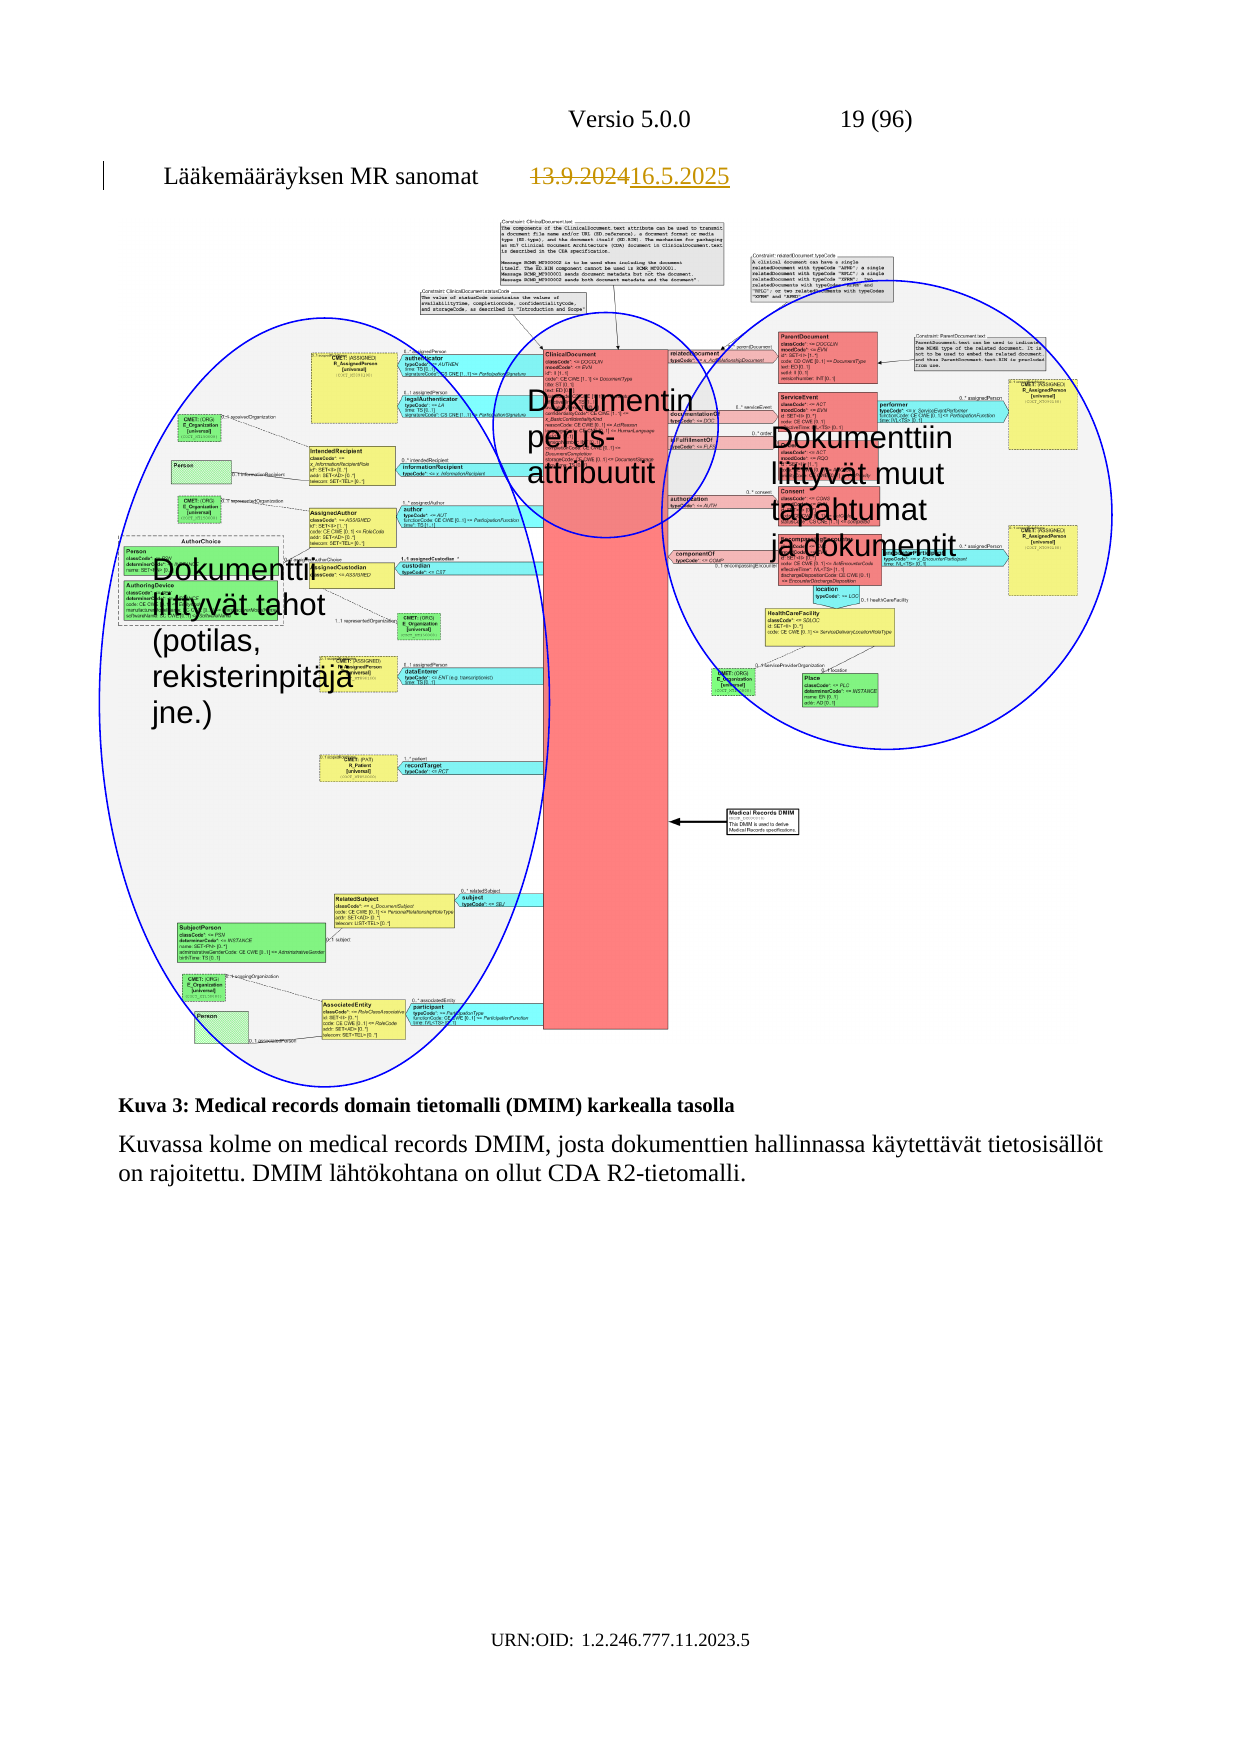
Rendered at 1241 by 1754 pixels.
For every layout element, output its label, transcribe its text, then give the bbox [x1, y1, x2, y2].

picture [118, 319, 548, 1044]
picture [663, 282, 1078, 748]
text Kuvassa kolme on medical records DMIM, josta dokumenttien hallinnassa käytettävät tietosisällöt on rajoitettu. DMIM lähtökohtana on ollut CDA R2-tietomalli. [118, 1129, 1122, 1187]
picture [118, 863, 218, 1044]
picture [430, 496, 1078, 1044]
picture [118, 218, 1078, 542]
text Kuva 3: Medical records domain tietomalli (DMIM) karkealla tasolla [118, 1093, 1122, 1117]
picture [494, 314, 705, 536]
